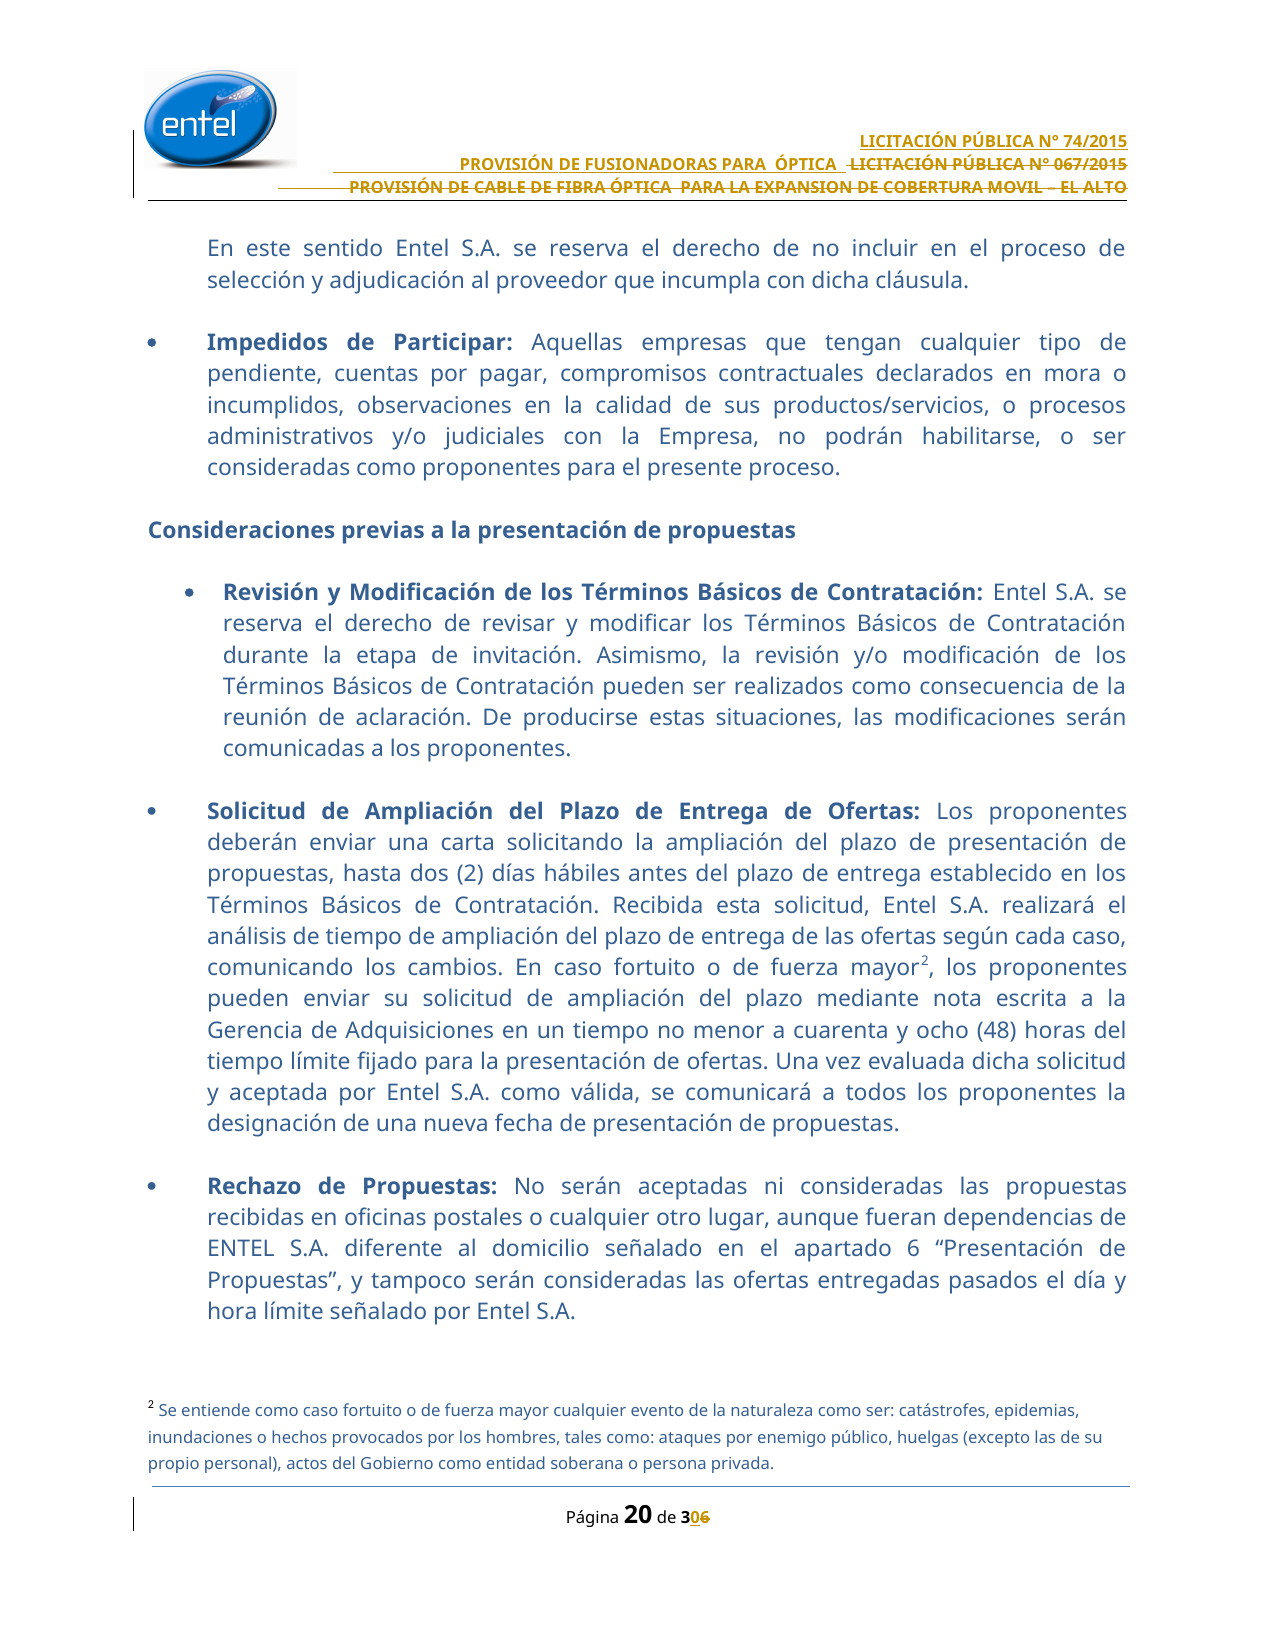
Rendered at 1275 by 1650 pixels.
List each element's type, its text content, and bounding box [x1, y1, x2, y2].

list Revisión y Modificación de los Términos Básicos de Contratación: Entel S.A. se reserva el derecho de revisar y modificar los Términos Básicos de Contratación durante la etapa de invitación. Asimismo, la revisión y/o modificación de los Términos Básicos de Contratación pueden ser realizados como consecuencia de la reunión de aclaración. De producirse estas situaciones, las modificaciones serán comunicadas a los proponentes. [185, 576, 1127, 764]
picture [143, 68, 297, 169]
text En este sentido Entel S.A. se reserva el derecho de no incluir en el proceso de selección y adjudicación al proveedor que incumpla con dicha cláusula. [207, 232, 1127, 295]
list Impedidos de Participar: Aquellas empresas que tengan cualquier tipo de pendiente, cuentas por pagar, compromisos contractuales declarados en mora o incumplidos, observaciones en la calidad de sus productos/servicios, o procesos administrativos y/o judiciales con la Empresa, no podrán habilitarse, o ser consideradas como proponentes para el presente proceso. [148, 326, 1127, 482]
list Solicitud de Ampliación del Plazo de Entrega de Ofertas: Los proponentes deberán enviar una carta solicitando la ampliación del plazo de presentación de propuestas, hasta dos (2) días hábiles antes del plazo de entrega establecido en los Términos Básicos de Contratación. Recibida esta solicitud, Entel S.A. realizará el análisis de tiempo de ampliación del plazo de entrega de las ofertas según cada caso, comunicando los cambios. En caso fortuito o de fuerza mayor, los proponentes pueden enviar su solicitud de ampliación del plazo mediante nota escrita a la Gerencia de Adquisiciones en un tiempo no menor a cuarenta y ocho (48) horas del tiempo límite fijado para la presentación de ofertas. Una vez evaluada dicha solicitud y aceptada por Entel S.A. como válida, se comunicará a todos los proponentes la designación de una nueva fecha de presentación de propuestas. [148, 795, 1127, 1139]
text Consideraciones previas a la presentación de propuestas [148, 514, 1127, 545]
list Rechazo de Propuestas: No serán aceptadas ni consideradas las propuestas recibidas en oficinas postales o cualquier otro lugar, aunque fueran dependencias de ENTEL S.A. diferente al domicilio señalado en el apartado 6 “Presentación de Propuestas”, y tampoco serán consideradas las ofertas entregadas pasados el día y hora límite señalado por Entel S.A. [148, 1170, 1127, 1326]
